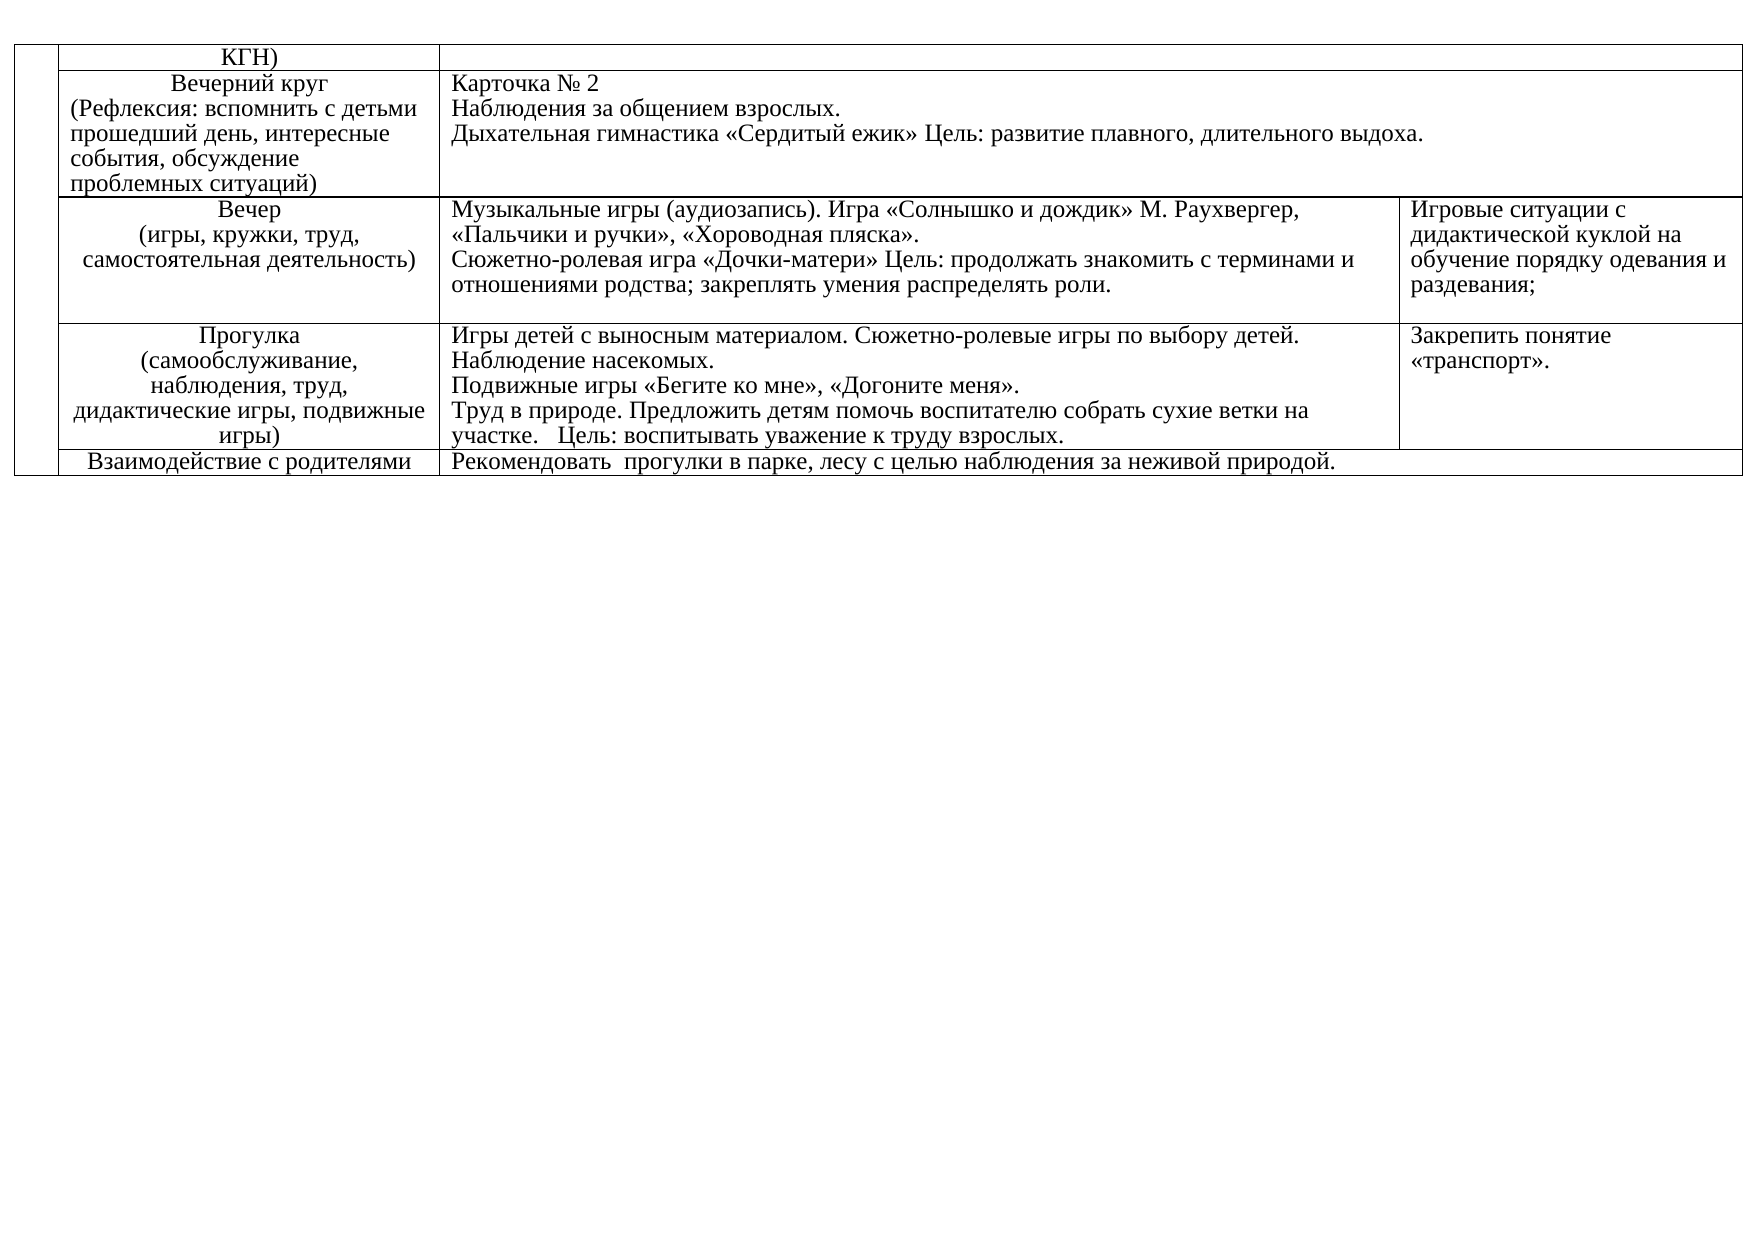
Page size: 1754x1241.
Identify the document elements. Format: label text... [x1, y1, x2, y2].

table_cell Карточка № 2 Наблюдения за общением взрослых. Дыхательная гимнастика «Сердитый ежик» Цель: развитие плавного, длительного выдоха. [440, 71, 1742, 196]
table_cell Вечер (игры, кружки, труд, самостоятельная деятельность) [59, 198, 439, 322]
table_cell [59, 45, 439, 70]
table_cell Игровые ситуации с дидактической куклой на обучение порядку одевания и раздевания; [1400, 198, 1742, 322]
table_cell Рекомендовать прогулки в парке, лесу с целью наблюдения за неживой природой. [440, 450, 1742, 474]
table_cell Музыкальные игры (аудиозапись). Игра «Солнышко и дождик» М. Раухвергер, «Пальчики и ручки», «Хороводная пляска». Сюжетно-ролевая игра «Дочки-матери» Цель: продолжать знакомить с терминами и отношениями родства; закреплять умения распределять роли. [440, 198, 1399, 322]
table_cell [440, 45, 1742, 70]
table_cell Закрепить понятие «транспорт». [1400, 324, 1742, 448]
table_cell Вечерний круг (Рефлексия: вспомнить с детьми прошедший день, интересные события, обсуждение проблемных ситуаций) [59, 71, 439, 196]
table_cell Игры детей с выносным материалом. Сюжетно-ролевые игры по выбору детей. Наблюдение насекомых. Подвижные игры «Бегите ко мне», «Догоните меня». Труд в природе. Предложить детям помочь воспитателю собрать сухие ветки на участке. Цель: воспитывать уважение к труду взрослых. [440, 324, 1399, 448]
table_cell Взаимодействие с родителями [59, 450, 439, 474]
table_cell Прогулка (самообслуживание, наблюдения, труд, дидактические игры, подвижные игры) [59, 324, 439, 448]
